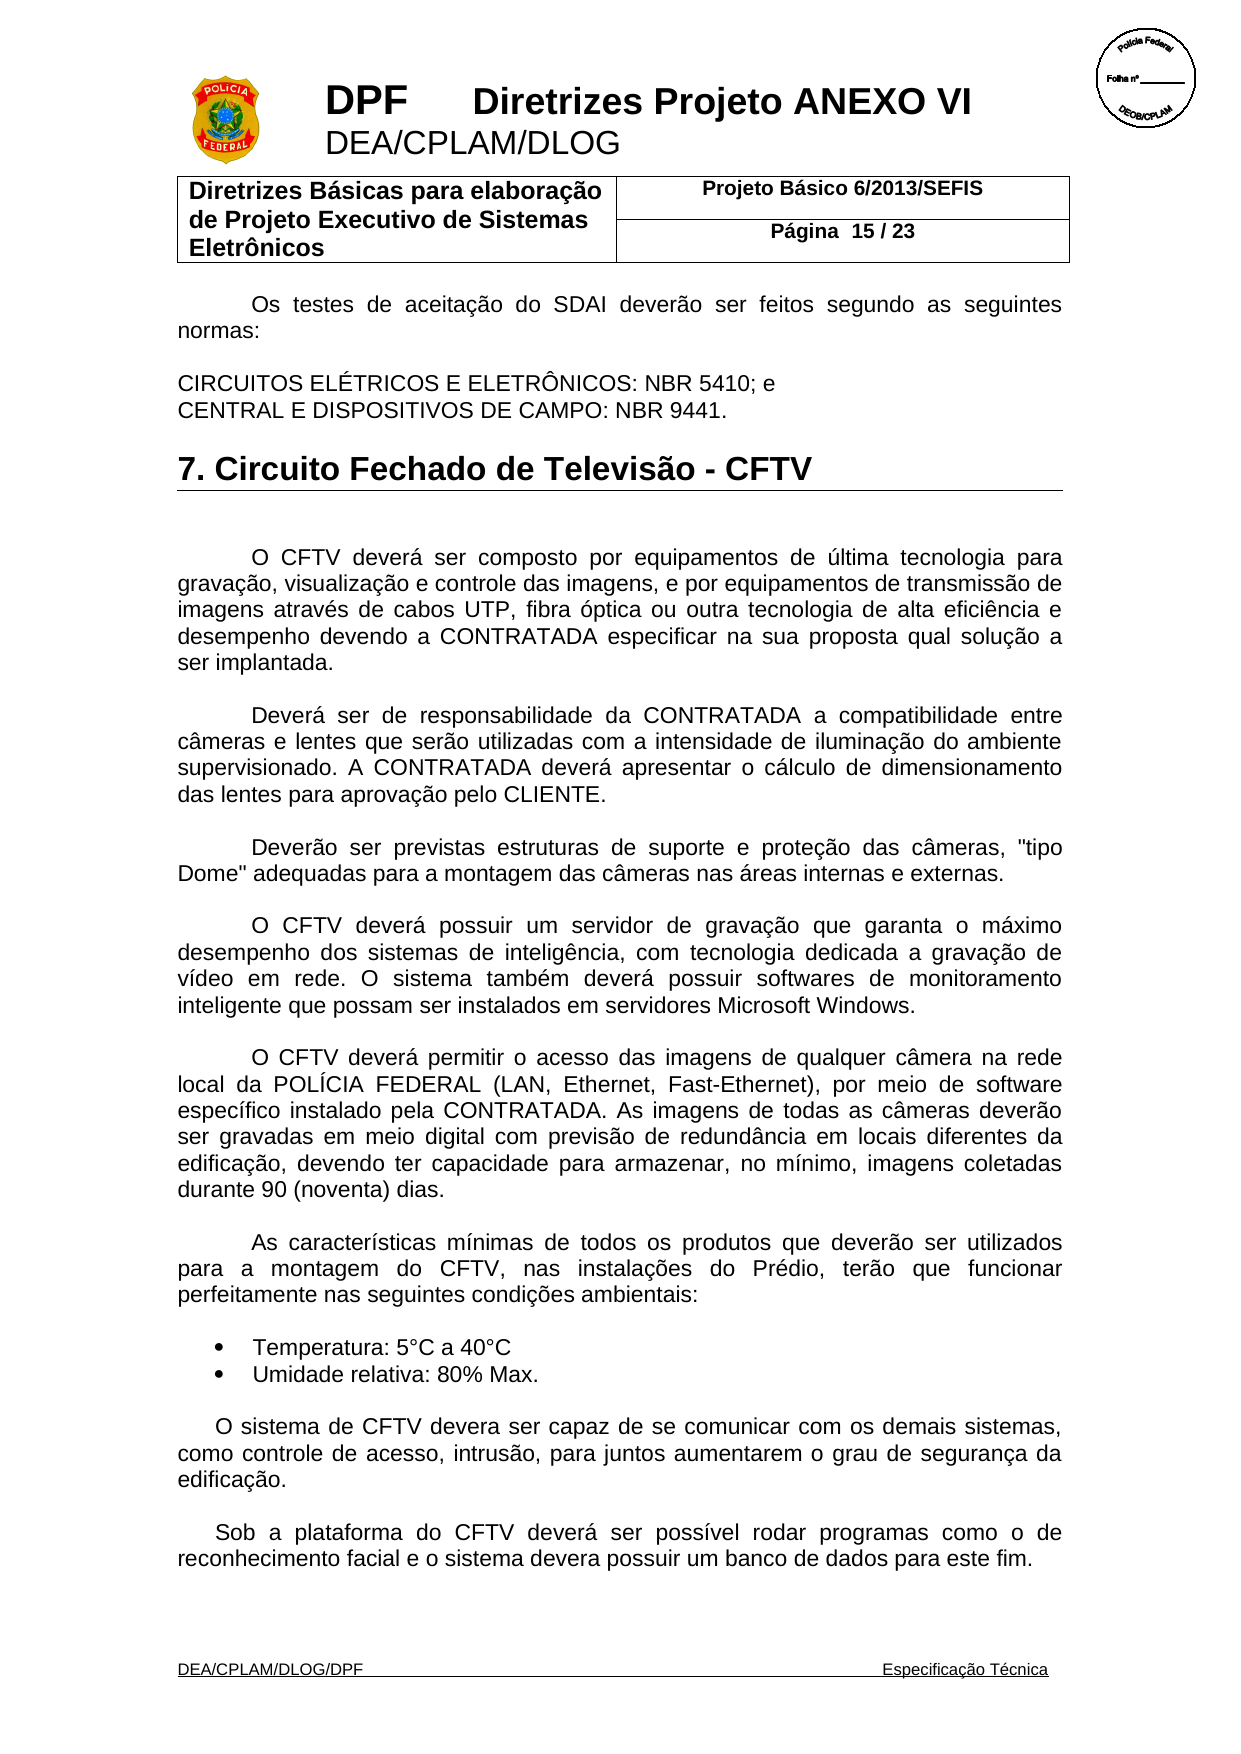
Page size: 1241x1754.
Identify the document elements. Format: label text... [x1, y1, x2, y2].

text O CFTV deverá possuir um servidor de gravação que garanta o máximo desempenho dos sistemas de inteligência, com tecnologia dedicada a gravação de vídeo em rede. O sistema também deverá possuir softwares de monitoramento inteligente que possam ser instalados em servidores Microsoft Windows. [177, 912, 1063, 1018]
text Deverão ser previstas estruturas de suporte e proteção das câmeras, "tipo Dome" adequadas para a montagem das câmeras nas áreas internas e externas. [177, 833, 1063, 886]
text CIRCUITOS ELÉTRICOS E ELETRÔNICOS: NBR 5410; e [177, 370, 1063, 397]
text As características mínimas de todos os produtos que deverão ser utilizados para a montagem do CFTV, nas instalações do Prédio, terão que funcionar perfeitamente nas seguintes condições ambientais: [177, 1229, 1063, 1308]
list Umidade relativa: 80% Max. [215, 1361, 1063, 1387]
text CENTRAL E DISPOSITIVOS DE CAMPO: NBR 9441. [177, 397, 1063, 423]
text Sob a plataforma do CFTV deverá ser possível rodar programas como o de reconhecimento facial e o sistema devera possuir um banco de dados para este fim. [177, 1519, 1063, 1571]
picture [1077, 18, 1218, 157]
text Os testes de aceitação do SDAI deverão ser feitos segundo as seguintes normas: [177, 291, 1063, 344]
text Deverá ser de responsabilidade da CONTRATADA a compatibilidade entre câmeras e lentes que serão utilizadas com a intensidade de iluminação do ambiente supervisionado. A CONTRATADA deverá apresentar o cálculo de dimensionamento das lentes para aprovação pelo CLIENTE. [177, 702, 1063, 807]
list Temperatura: 5°C a 40°C [215, 1334, 1063, 1361]
text O CFTV deverá permitir o acesso das imagens de qualquer câmera na rede local da POLÍCIA FEDERAL (LAN, Ethernet, Fast-Ethernet), por meio de software específico instalado pela CONTRATADA. As imagens de todas as câmeras deverão ser gravadas em meio digital com previsão de redundância em locais diferentes da edificação, devendo ter capacidade para armazenar, no mínimo, imagens coletadas durante 90 (noventa) dias. [177, 1044, 1063, 1202]
text 7. Circuito Fechado de Televisão - CFTV [177, 449, 1063, 490]
text O CFTV deverá ser composto por equipamentos de última tecnologia para gravação, visualização e controle das imagens, e por equipamentos de transmissão de imagens através de cabos UTP, fibra óptica ou outra tecnologia de alta eficiência e desempenho devendo a CONTRATADA especificar na sua proposta qual solução a ser implantada. [177, 543, 1063, 675]
text O sistema de CFTV devera ser capaz de se comunicar com os demais sistemas, como controle de acesso, intrusão, para juntos aumentarem o grau de segurança da edificação. [177, 1413, 1063, 1492]
